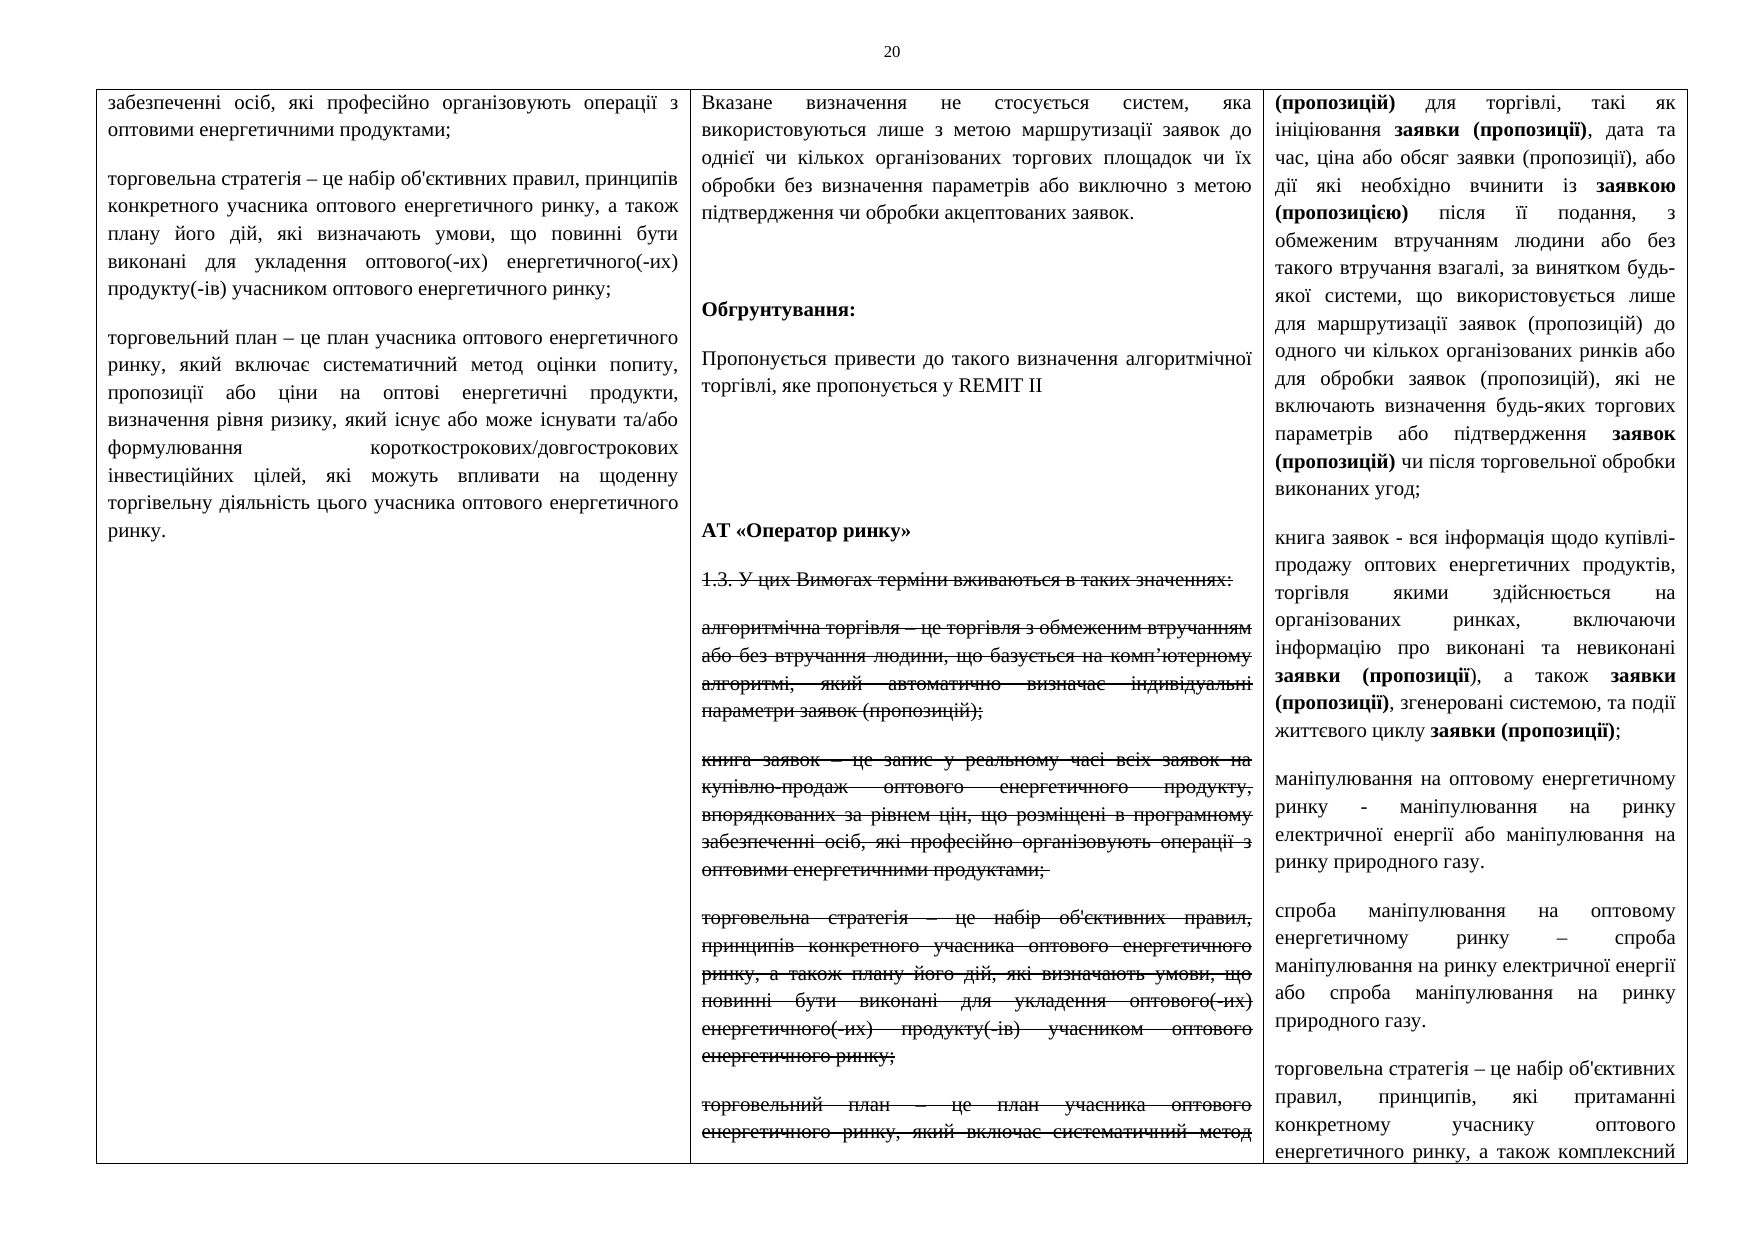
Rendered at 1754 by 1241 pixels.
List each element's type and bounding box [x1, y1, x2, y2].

table_cell [691, 90, 1263, 1163]
table_cell [97, 90, 690, 1163]
table_cell [1264, 90, 1687, 1163]
